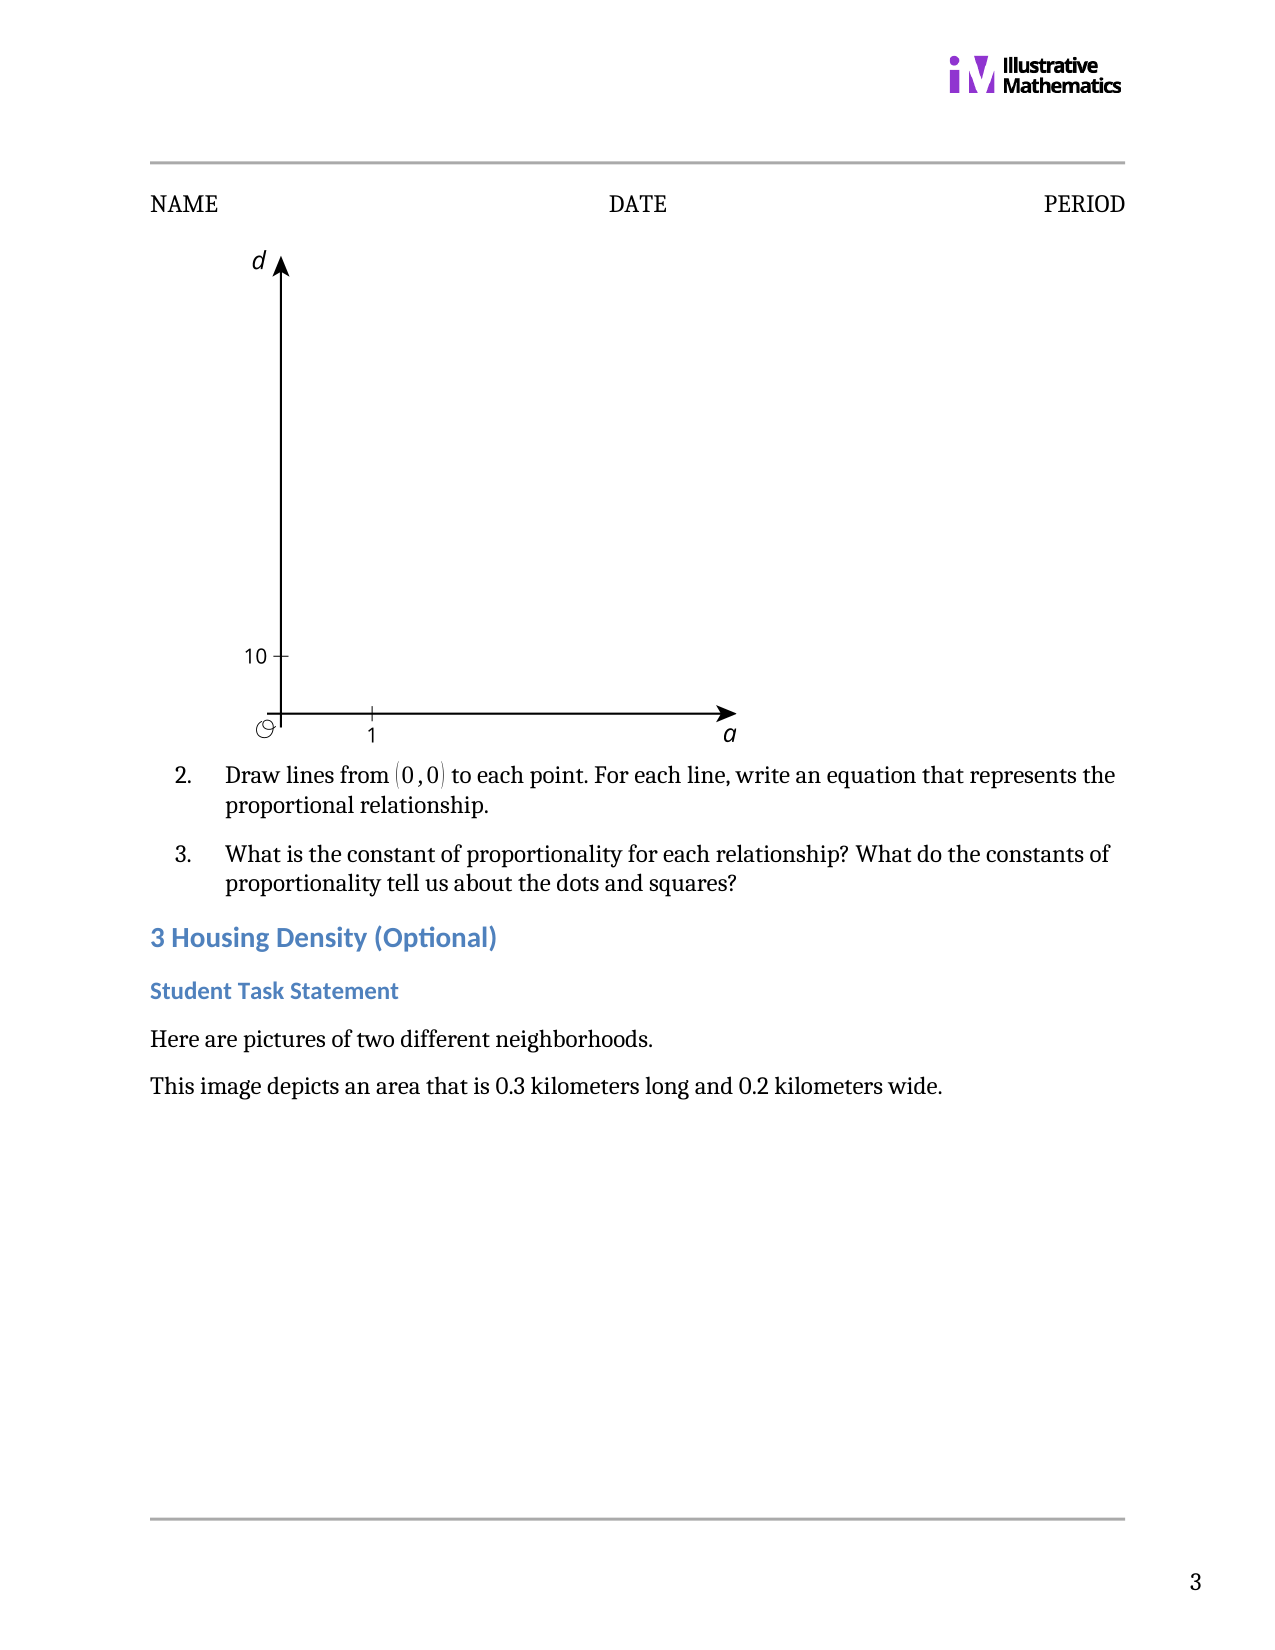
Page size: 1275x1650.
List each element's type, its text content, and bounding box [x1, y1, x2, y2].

picture [243, 247, 737, 751]
list What is the constant of proportionality for each relationship? What do the constants of proportionality tell us about the dots and squares? [175, 840, 1125, 898]
subtitle Student Task Statement [150, 975, 1125, 1006]
subtitle 3 Housing Density (Optional) [150, 919, 1125, 954]
text Here are pictures of two different neighborhoods. [150, 1024, 1125, 1053]
list Draw lines from to each point. For each line, write an equation that represents the proportional relationship. [175, 760, 1125, 819]
picture [949, 55, 1121, 93]
text This image depicts an area that is 0.3 kilometers long and 0.2 kilometers wide. [150, 1072, 1125, 1101]
